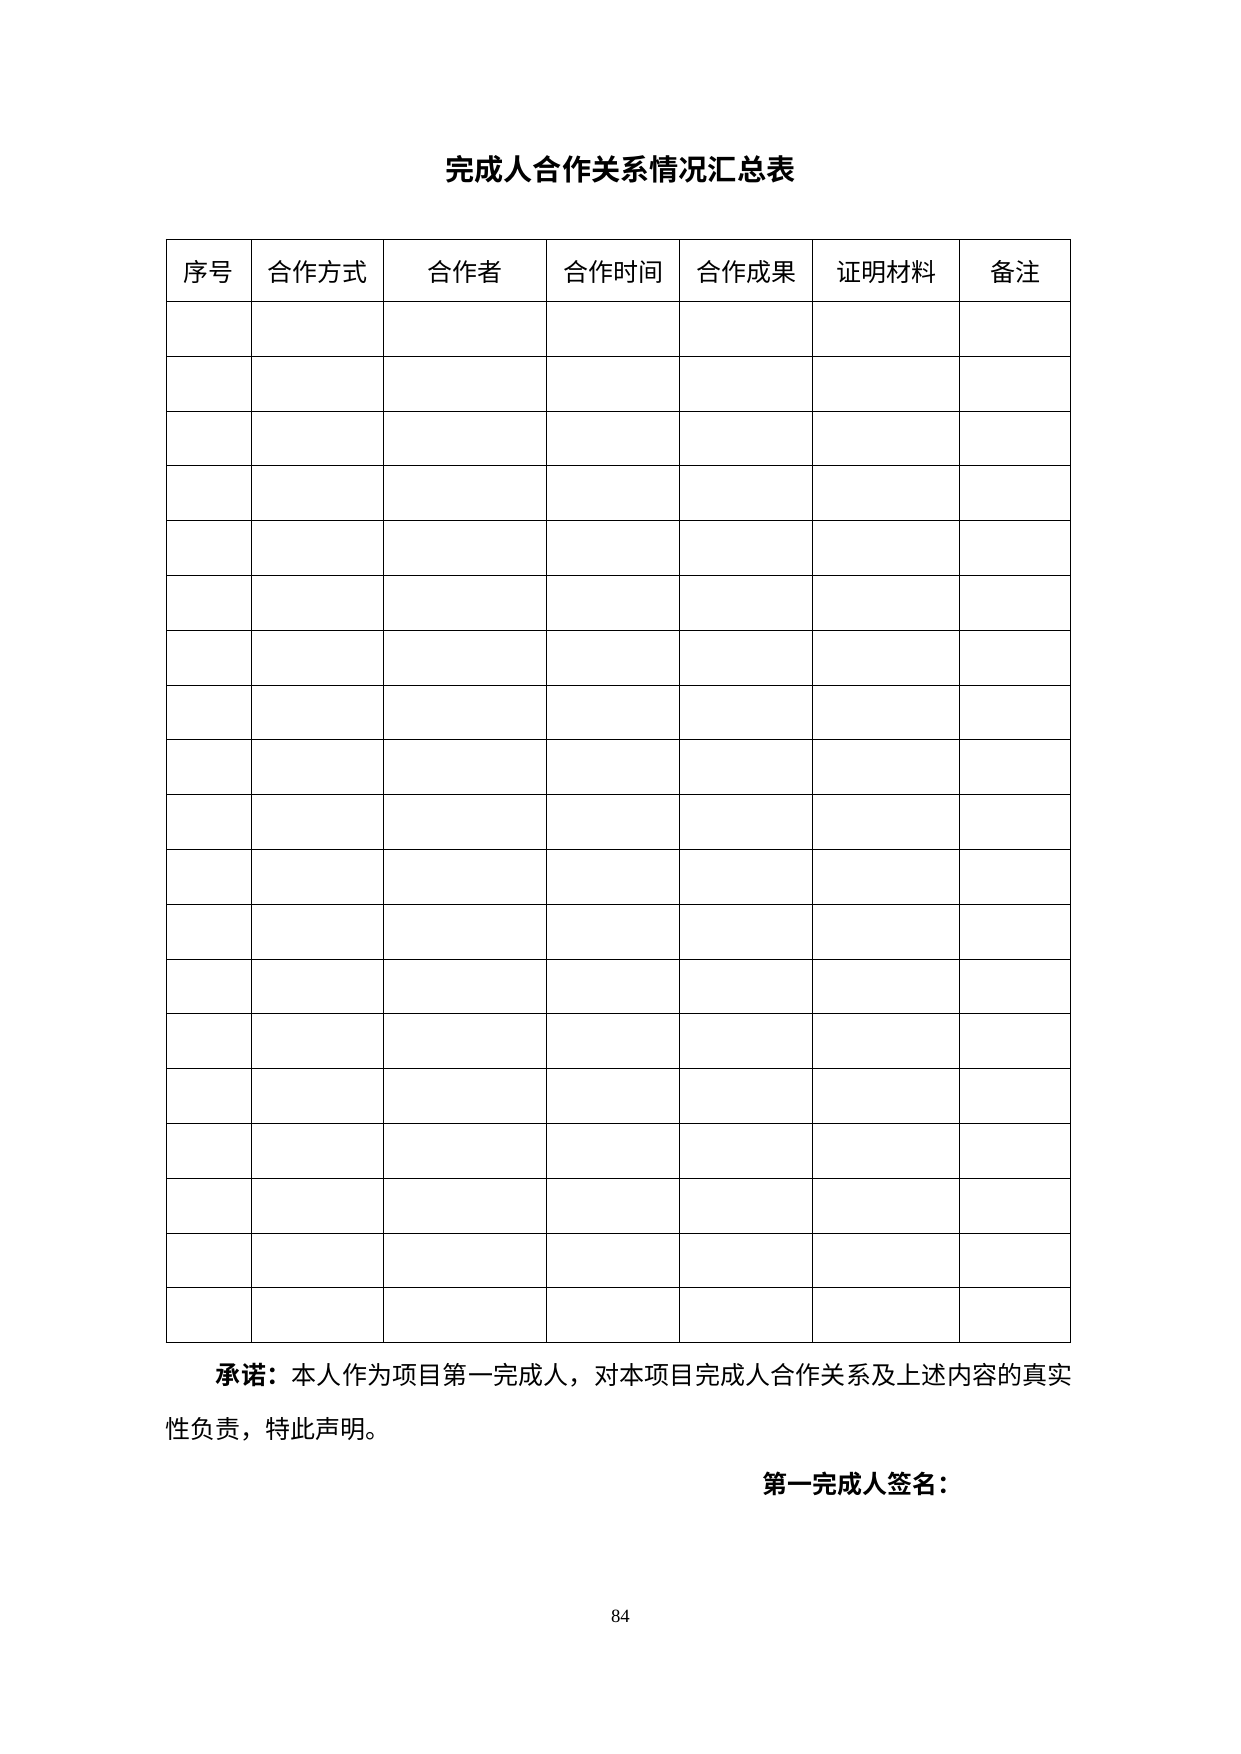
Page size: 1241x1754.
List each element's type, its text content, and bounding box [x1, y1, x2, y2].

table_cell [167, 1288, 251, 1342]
table_cell [813, 357, 959, 411]
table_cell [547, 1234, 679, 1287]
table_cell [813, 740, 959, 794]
table_cell [680, 466, 812, 520]
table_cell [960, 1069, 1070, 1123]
table_cell [960, 521, 1070, 575]
table_cell [960, 412, 1070, 465]
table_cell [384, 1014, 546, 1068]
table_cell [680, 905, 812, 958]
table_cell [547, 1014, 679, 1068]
table_cell [813, 412, 959, 465]
table_cell [960, 357, 1070, 411]
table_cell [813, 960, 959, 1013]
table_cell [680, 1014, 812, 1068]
table_cell [547, 521, 679, 575]
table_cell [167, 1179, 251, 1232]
table_cell [167, 357, 251, 411]
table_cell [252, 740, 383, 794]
table_cell [252, 631, 383, 684]
table_cell [167, 576, 251, 630]
table_cell [167, 521, 251, 575]
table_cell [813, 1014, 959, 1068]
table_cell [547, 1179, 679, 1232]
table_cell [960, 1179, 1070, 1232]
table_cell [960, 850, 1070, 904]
table_cell [547, 357, 679, 411]
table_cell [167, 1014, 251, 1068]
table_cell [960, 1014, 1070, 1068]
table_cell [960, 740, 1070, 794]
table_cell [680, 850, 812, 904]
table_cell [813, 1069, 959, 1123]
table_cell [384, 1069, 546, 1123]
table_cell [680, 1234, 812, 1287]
table_cell [680, 357, 812, 411]
table_header 合作者 [384, 240, 546, 301]
table_cell [384, 466, 546, 520]
table_cell [680, 521, 812, 575]
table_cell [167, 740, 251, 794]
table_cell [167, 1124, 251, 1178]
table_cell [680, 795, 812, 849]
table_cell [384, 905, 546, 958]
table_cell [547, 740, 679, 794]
table_cell [384, 686, 546, 739]
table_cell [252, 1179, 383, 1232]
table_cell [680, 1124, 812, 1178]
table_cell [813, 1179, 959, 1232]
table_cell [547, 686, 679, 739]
table_cell [680, 576, 812, 630]
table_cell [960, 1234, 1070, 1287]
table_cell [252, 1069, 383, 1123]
table_cell [167, 466, 251, 520]
table_header 备注 [960, 240, 1070, 301]
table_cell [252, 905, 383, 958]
table_cell [547, 466, 679, 520]
table_cell [384, 357, 546, 411]
table_cell [813, 521, 959, 575]
table_cell [167, 631, 251, 684]
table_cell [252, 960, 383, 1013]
table_cell [813, 466, 959, 520]
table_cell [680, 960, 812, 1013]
table_cell [167, 302, 251, 356]
table_cell [960, 466, 1070, 520]
table_cell [813, 631, 959, 684]
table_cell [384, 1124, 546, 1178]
table_cell [813, 576, 959, 630]
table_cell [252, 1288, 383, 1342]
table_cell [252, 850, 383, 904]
table_cell [680, 631, 812, 684]
table_cell [547, 412, 679, 465]
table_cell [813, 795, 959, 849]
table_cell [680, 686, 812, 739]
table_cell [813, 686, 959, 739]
table_cell [252, 576, 383, 630]
table_cell [252, 357, 383, 411]
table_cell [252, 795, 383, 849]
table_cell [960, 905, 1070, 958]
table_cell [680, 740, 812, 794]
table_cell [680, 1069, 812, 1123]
table_cell [384, 521, 546, 575]
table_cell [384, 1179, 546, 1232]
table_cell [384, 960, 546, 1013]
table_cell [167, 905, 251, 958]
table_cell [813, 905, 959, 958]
table_cell [384, 412, 546, 465]
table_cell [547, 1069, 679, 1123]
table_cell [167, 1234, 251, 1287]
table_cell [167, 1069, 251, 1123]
table_cell [252, 466, 383, 520]
table_cell [167, 686, 251, 739]
table_header 合作成果 [680, 240, 812, 301]
table_cell [960, 302, 1070, 356]
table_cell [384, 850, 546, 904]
table_cell [813, 302, 959, 356]
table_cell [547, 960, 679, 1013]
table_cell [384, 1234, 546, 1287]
table_cell [680, 412, 812, 465]
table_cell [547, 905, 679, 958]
table_header 合作方式 [252, 240, 383, 301]
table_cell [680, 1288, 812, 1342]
table_header 证明材料 [813, 240, 959, 301]
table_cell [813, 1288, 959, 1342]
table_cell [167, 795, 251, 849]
table_cell [384, 302, 546, 356]
table_cell [252, 412, 383, 465]
table_cell [680, 302, 812, 356]
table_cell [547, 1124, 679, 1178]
text 承诺：本人作为项目第一完成人，对本项目完成人合作关系及上述内容的真实性负责，特此声明。 [165, 1356, 1075, 1446]
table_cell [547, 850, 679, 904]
table_cell [167, 412, 251, 465]
table_cell [252, 686, 383, 739]
table_header 序号 [167, 240, 251, 301]
table_cell [384, 576, 546, 630]
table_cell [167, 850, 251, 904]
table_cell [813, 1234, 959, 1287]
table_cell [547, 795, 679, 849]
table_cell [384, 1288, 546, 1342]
table_cell [547, 302, 679, 356]
table_header 合作时间 [547, 240, 679, 301]
table_cell [547, 631, 679, 684]
table_cell [384, 631, 546, 684]
text 第一完成人签名： [165, 1464, 962, 1501]
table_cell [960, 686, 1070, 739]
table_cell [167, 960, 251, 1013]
table_cell [960, 631, 1070, 684]
table_cell [960, 576, 1070, 630]
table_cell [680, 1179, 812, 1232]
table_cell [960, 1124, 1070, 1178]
table_cell [252, 302, 383, 356]
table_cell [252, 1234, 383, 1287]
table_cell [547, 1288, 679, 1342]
text 完成人合作关系情况汇总表 [165, 148, 1075, 188]
table_cell [547, 576, 679, 630]
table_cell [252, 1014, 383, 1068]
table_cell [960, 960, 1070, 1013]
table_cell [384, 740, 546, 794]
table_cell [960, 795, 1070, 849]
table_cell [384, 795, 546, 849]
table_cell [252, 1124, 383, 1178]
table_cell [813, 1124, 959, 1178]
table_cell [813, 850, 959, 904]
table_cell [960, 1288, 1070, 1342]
table_cell [252, 521, 383, 575]
